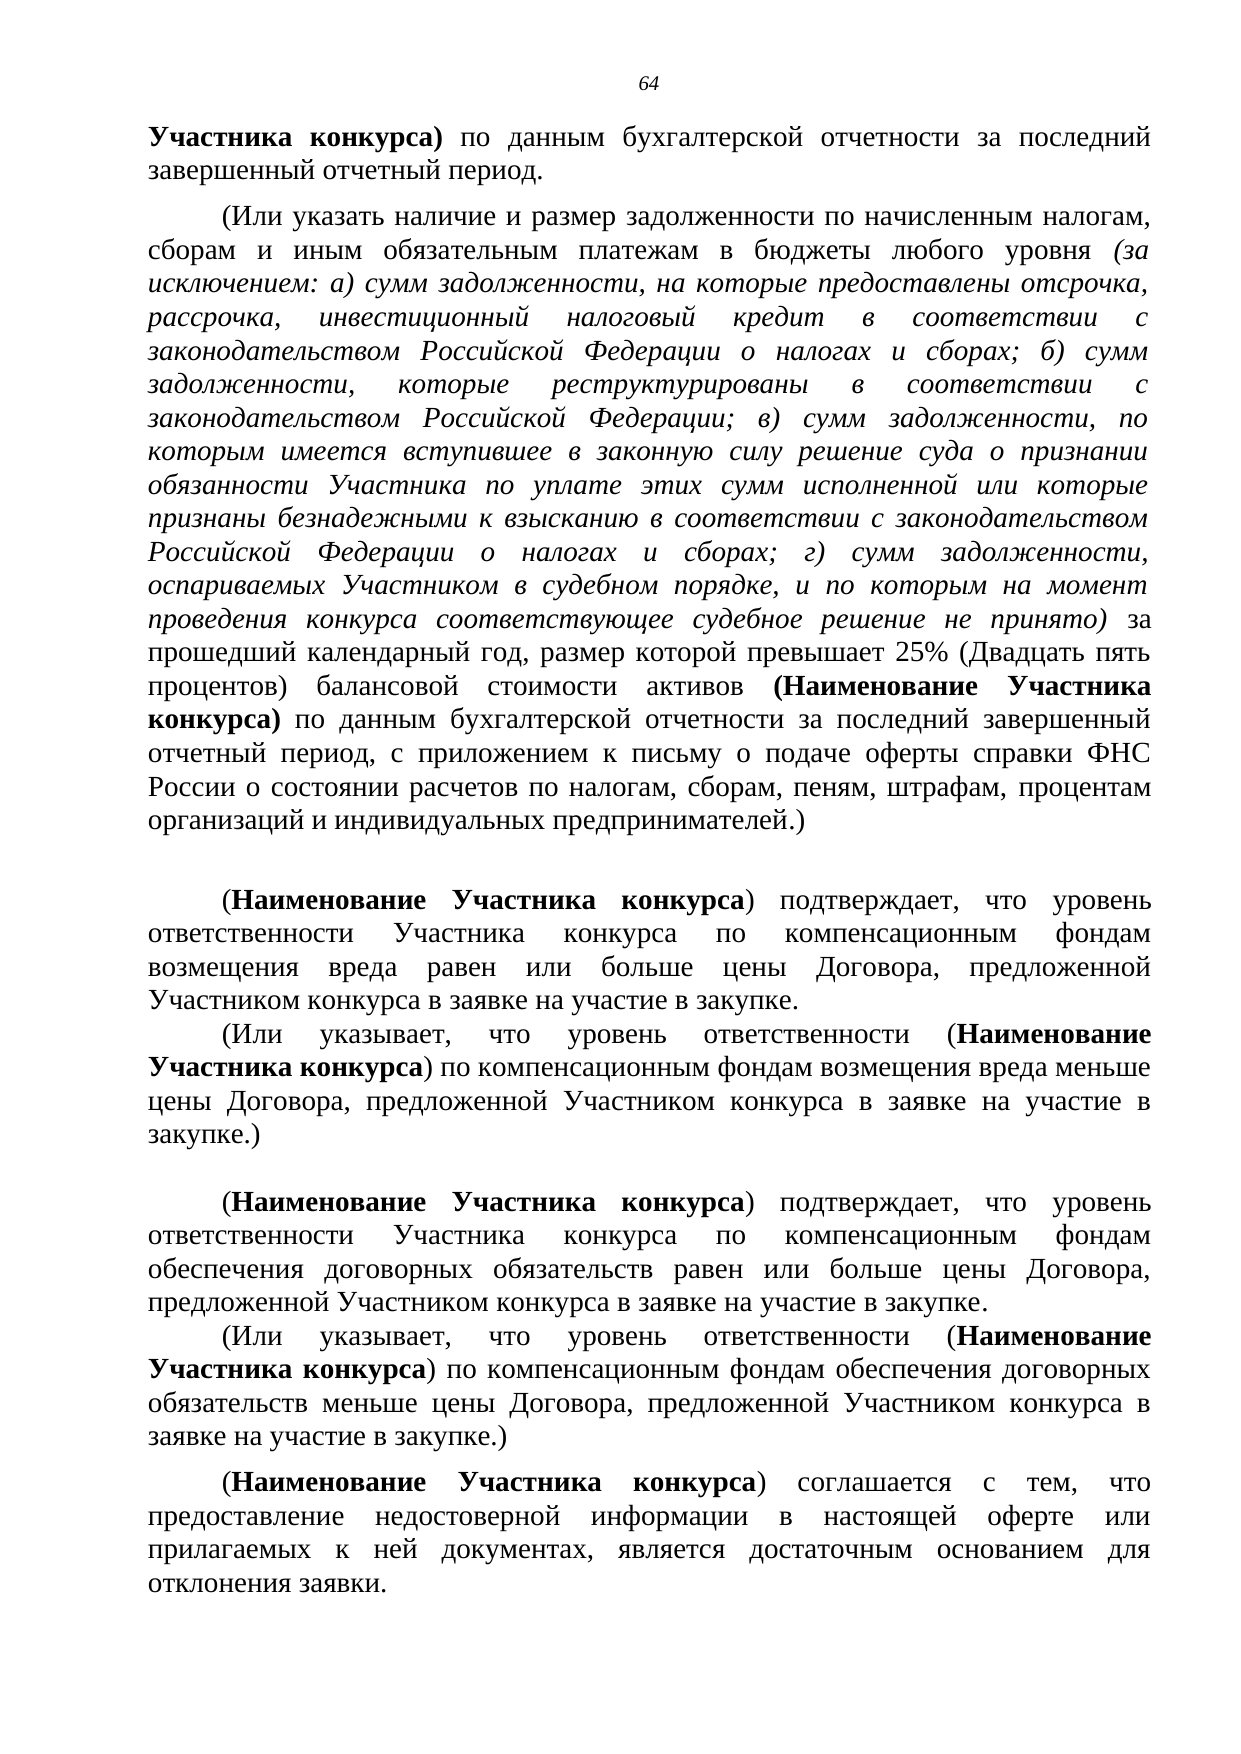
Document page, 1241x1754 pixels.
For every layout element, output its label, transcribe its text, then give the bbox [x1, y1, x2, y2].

text (Наименование Участника конкурса) подтверждает, что уровень ответственности Участника конкурса по компенсационным фондам возмещения вреда равен или больше цены Договора, предложенной Участником конкурса в заявке на участие в закупке. [148, 882, 1152, 1016]
text (Или указать наличие и размер задолженности по начисленным налогам, сборам и иным обязательным платежам в бюджеты любого уровня (за исключением: а) сумм задолженности, на которые предоставлены отсрочка, рассрочка, инвестиционный налоговый кредит в соответствии с законодательством Российской Федерации о налогах и сборах; б) сумм задолженности, которые реструктурированы в соответствии с законодательством Российской Федерации; в) сумм задолженности, по которым имеется вступившее в законную силу решение суда о признании обязанности Участника по уплате этих сумм исполненной или которые признаны безнадежными к взысканию в соответствии с законодательством Российской Федерации о налогах и сборах; г) сумм задолженности, оспариваемых Участником в судебном порядке, и по которым на момент проведения конкурса соответствующее судебное решение не принято) за прошедший календарный год, размер которой превышает 25% (Двадцать пять процентов) балансовой стоимости активов (Наименование Участника конкурса) по данным бухгалтерской отчетности за последний завершенный отчетный период, с приложением к письму о подаче оферты справки ФНС России о состоянии расчетов по налогам, сборам, пеням, штрафам, процентам организаций и индивидуальных предпринимателей.) [148, 198, 1152, 836]
text (Наименование Участника конкурса) подтверждает, что уровень ответственности Участника конкурса по компенсационным фондам обеспечения договорных обязательств равен или больше цены Договора, предложенной Участником конкурса в заявке на участие в закупке. [148, 1184, 1152, 1318]
text (Или указывает, что уровень ответственности (Наименование Участника конкурса) по компенсационным фондам обеспечения договорных обязательств меньше цены Договора, предложенной Участником конкурса в заявке на участие в закупке.) [148, 1318, 1152, 1452]
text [148, 119, 1152, 186]
text (Наименование Участника конкурса) соглашается с тем, что предоставление недостоверной информации в настоящей оферте или прилагаемых к ней документах, является достаточным основанием для отклонения заявки. [148, 1464, 1152, 1599]
text (Или указывает, что уровень ответственности (Наименование Участника конкурса) по компенсационным фондам возмещения вреда меньше цены Договора, предложенной Участником конкурса в заявке на участие в закупке.) [148, 1016, 1152, 1150]
